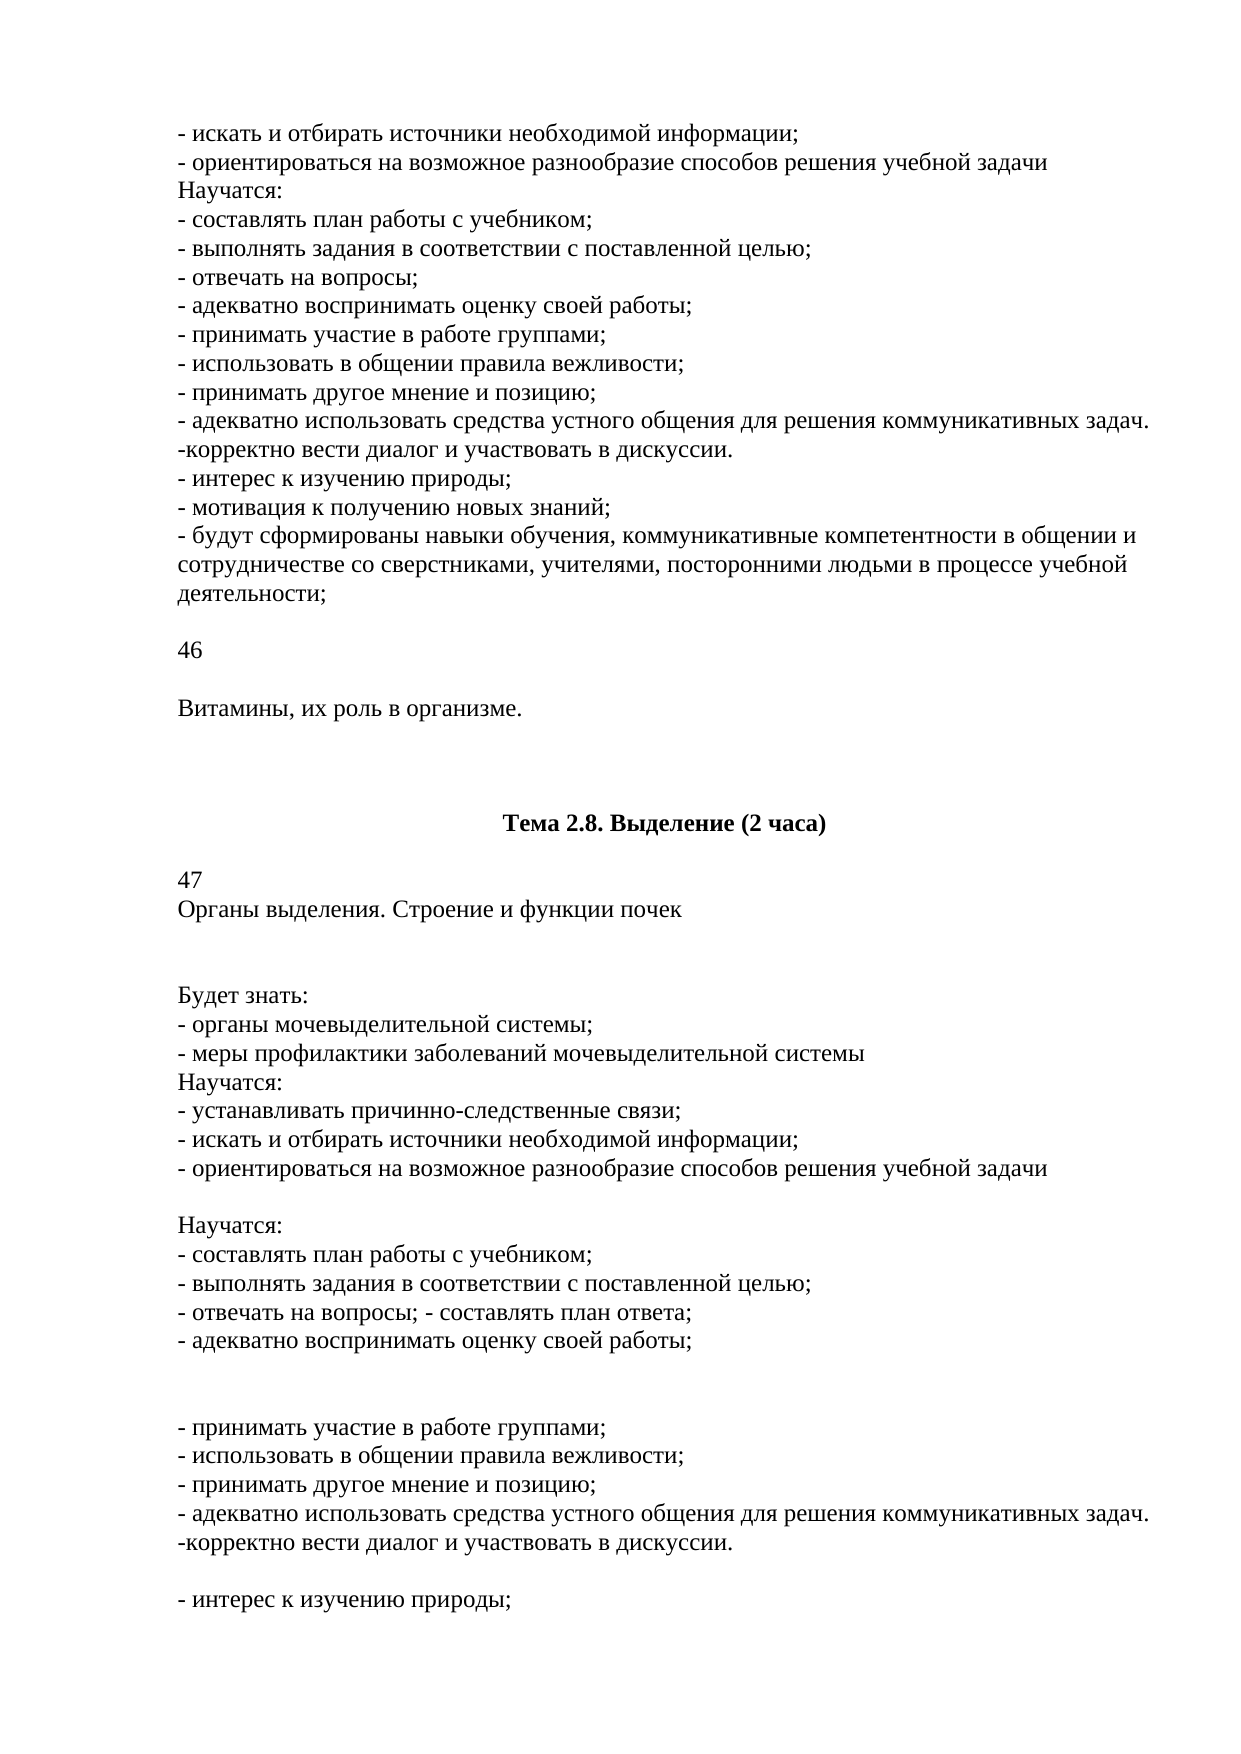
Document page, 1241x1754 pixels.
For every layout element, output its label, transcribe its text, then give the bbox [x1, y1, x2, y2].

text - мотивация к получению новых знаний; [177, 492, 1152, 521]
text - выполнять задания в соответствии с поставленной целью; [177, 233, 1152, 262]
text Витамины, их роль в организме. [177, 693, 1152, 722]
text - составлять план работы с учебником; [177, 204, 1152, 233]
text 46 [177, 636, 1152, 664]
text - составлять план работы с учебником; [177, 1239, 1152, 1268]
text - адекватно воспринимать оценку своей работы; [177, 1326, 1152, 1354]
text Научатся: [177, 1211, 1152, 1239]
text - меры профилактики заболеваний мочевыделительной системы [177, 1038, 1152, 1067]
text - искать и отбирать источники необходимой информации; [177, 1124, 1152, 1153]
text - искать и отбирать источники необходимой информации; [177, 118, 1152, 147]
text - отвечать на вопросы; - составлять план ответа; [177, 1297, 1152, 1326]
text -корректно вести диалог и участвовать в дискуссии. [177, 1527, 1152, 1556]
text -корректно вести диалог и участвовать в дискуссии. [177, 434, 1152, 463]
text - адекватно использовать средства устного общения для решения коммуникативных задач. [177, 1498, 1152, 1527]
text - органы мочевыделительной системы; [177, 1009, 1152, 1038]
text - принимать участие в работе группами; [177, 1412, 1152, 1441]
text - принимать другое мнение и позицию; [177, 1469, 1152, 1498]
text - интерес к изучению природы; [177, 1584, 1152, 1613]
text 47 [177, 866, 1152, 894]
text Органы выделения. Строение и функции почек [177, 894, 1152, 923]
text - принимать другое мнение и позицию; [177, 377, 1152, 406]
text - выполнять задания в соответствии с поставленной целью; [177, 1268, 1152, 1297]
text - отвечать на вопросы; [177, 262, 1152, 291]
text - принимать участие в работе группами; [177, 319, 1152, 348]
text Будет знать: [177, 981, 1152, 1009]
text Тема 2.8. Выделение (2 часа) [177, 808, 1152, 837]
text - ориентироваться на возможное разнообразие способов решения учебной задачи [177, 147, 1152, 176]
text - ориентироваться на возможное разнообразие способов решения учебной задачи [177, 1153, 1152, 1182]
text - интерес к изучению природы; [177, 463, 1152, 492]
text - будут сформированы навыки обучения, коммуникативные компетентности в общении и сотрудничестве со сверстниками, учителями, посторонними людьми в процессе учебной деятельности; [177, 521, 1152, 607]
text - использовать в общении правила вежливости; [177, 348, 1152, 377]
text - адекватно использовать средства устного общения для решения коммуникативных задач. [177, 406, 1152, 434]
text Научатся: [177, 176, 1152, 204]
text - адекватно воспринимать оценку своей работы; [177, 291, 1152, 319]
text Научатся: [177, 1067, 1152, 1096]
text - использовать в общении правила вежливости; [177, 1441, 1152, 1469]
text - устанавливать причинно-следственные связи; [177, 1096, 1152, 1124]
